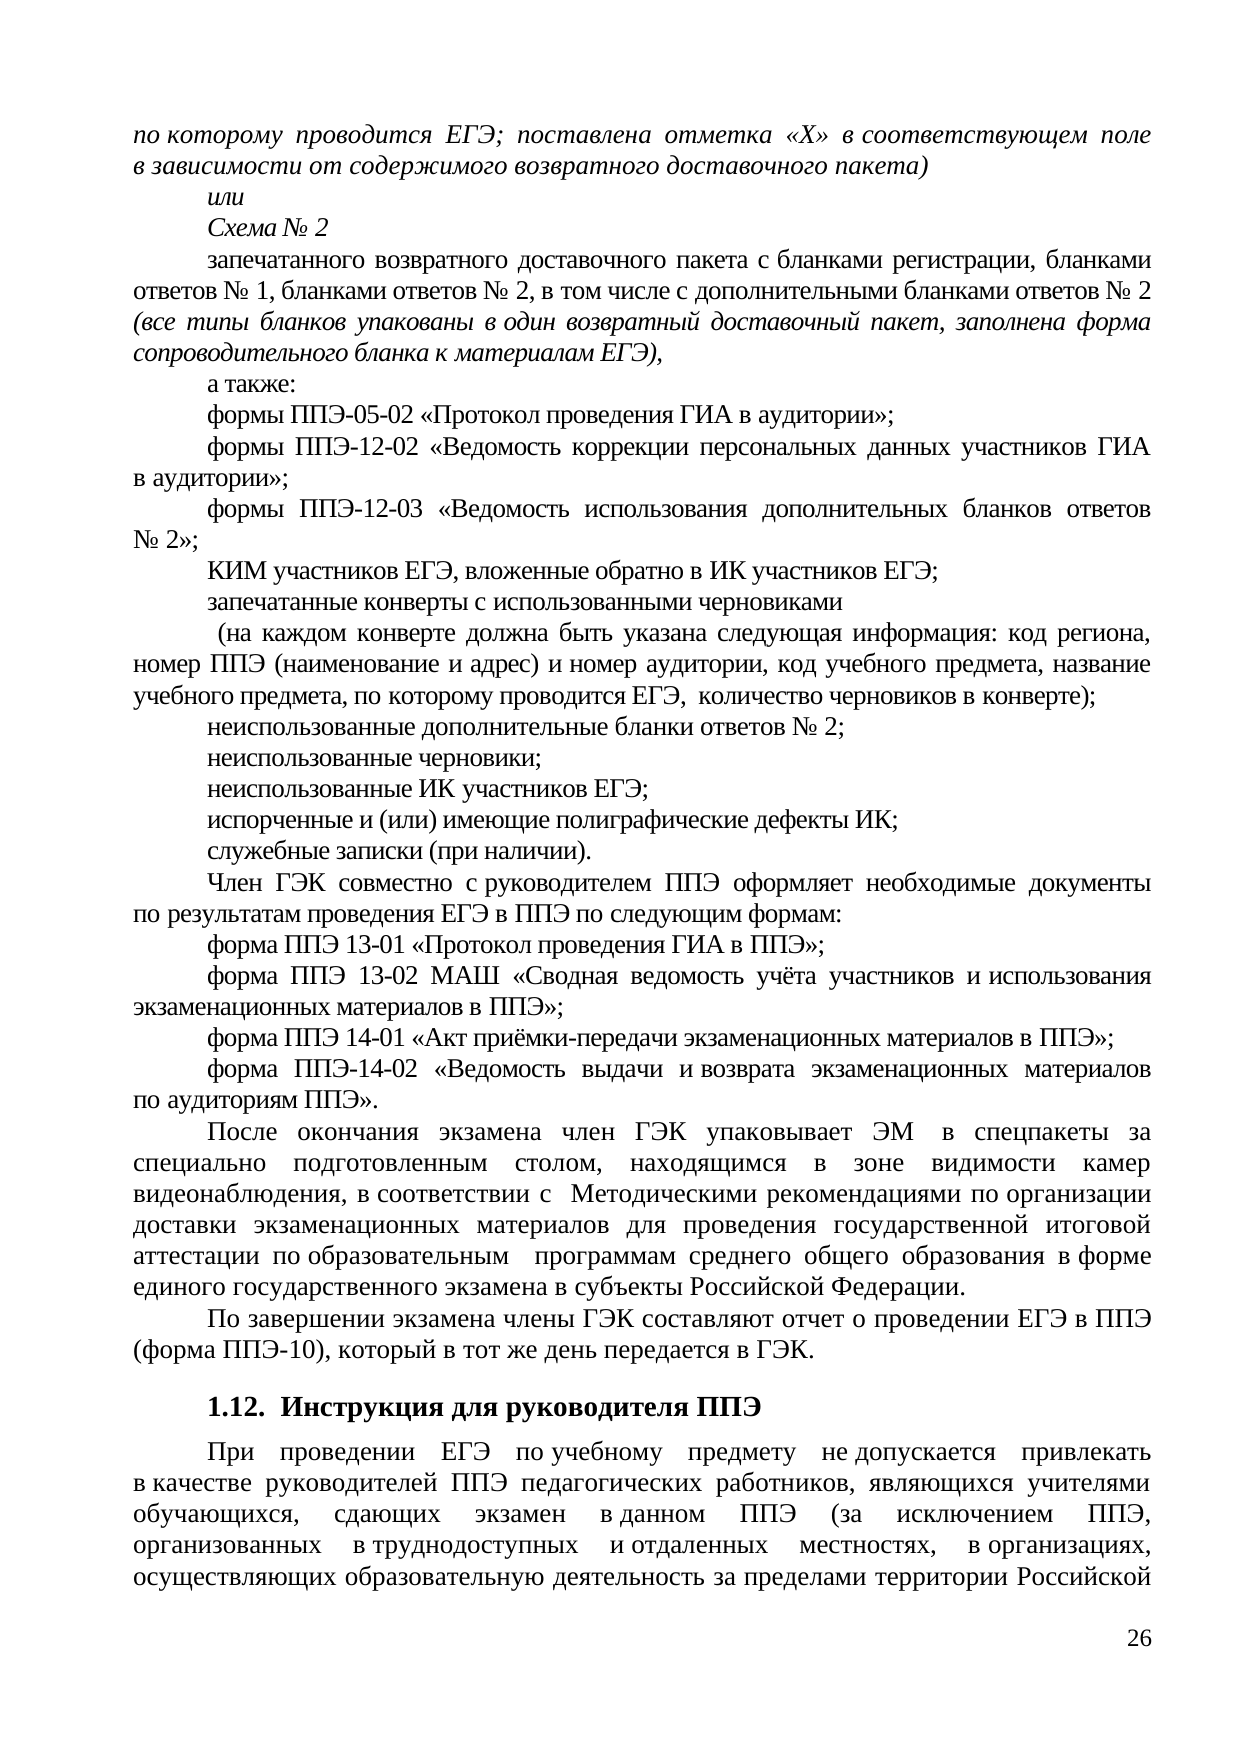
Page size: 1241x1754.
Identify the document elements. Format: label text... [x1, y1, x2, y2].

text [133, 1435, 1152, 1591]
text форма ППЭ 13-01 «Протокол проведения ГИА в ППЭ»; [133, 928, 1152, 959]
text По завершении экзамена члены ГЭК составляют отчет о проведении ЕГЭ в ППЭ (форма ППЭ-10), который в тот же день передается в ГЭК. [133, 1302, 1152, 1364]
text (на каждом конверте должна быть указана следующая информация: код региона, номер ППЭ (наименование и адрес) и номер аудитории, код учебного предмета, название учебного предмета, по которому проводится ЕГЭ, количество черновиков в конверте); [133, 616, 1152, 710]
text форма ППЭ 14-01 «Акт приёмки-передачи экзаменационных материалов в ППЭ»; [133, 1021, 1152, 1052]
text КИМ участников ЕГЭ, вложенные обратно в ИК участников ЕГЭ; [133, 554, 1152, 585]
text или [133, 180, 1152, 212]
text Схема № 2 [133, 212, 1152, 243]
text Член ГЭК совместно с руководителем ППЭ оформляет необходимые документы по результатам проведения ЕГЭ в ППЭ по следующим формам: [133, 866, 1152, 928]
text неиспользованные ИК участников ЕГЭ; [133, 772, 1152, 803]
text После окончания экзамена член ГЭК упаковывает ЭМ в спецпакеты за специально подготовленным столом, находящимся в зоне видимости камер видеонаблюдения, в соответствии с Методическими рекомендациями по организации доставки экзаменационных материалов для проведения государственной итоговой аттестации по образовательным программам среднего общего образования в форме единого государственного экзамена в субъекты Российской Федерации. [133, 1115, 1152, 1302]
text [133, 118, 1152, 180]
text испорченные и (или) имеющие полиграфические дефекты ИК; [133, 803, 1152, 834]
text неиспользованные черновики; [133, 741, 1152, 772]
subtitle Инструкция для руководителя ППЭ [133, 1389, 1152, 1422]
text формы ППЭ-12-03 «Ведомость использования дополнительных бланков ответов № 2»; [133, 492, 1152, 554]
text формы ППЭ-12-02 «Ведомость коррекции персональных данных участников ГИА в аудитории»; [133, 429, 1152, 492]
text форма ППЭ 13-02 МАШ «Сводная ведомость учёта участников и использования экзаменационных материалов в ППЭ»; [133, 959, 1152, 1021]
text запечатанные конверты с использованными черновиками [133, 585, 1152, 616]
text а также: [133, 367, 1152, 398]
text форма ППЭ-14-02 «Ведомость выдачи и возврата экзаменационных материалов по аудиториям ППЭ». [133, 1052, 1152, 1115]
text служебные записки (при наличии). [133, 834, 1152, 866]
text неиспользованные дополнительные бланки ответов № 2; [133, 710, 1152, 741]
text запечатанного возвратного доставочного пакета с бланками регистрации, бланками ответов № 1, бланками ответов № 2, в том числе с дополнительными бланками ответов № 2 (все типы бланков упакованы в один возвратный доставочный пакет, заполнена форма сопроводительного бланка к материалам ЕГЭ), [133, 243, 1152, 367]
text формы ППЭ-05-02 «Протокол проведения ГИА в аудитории»; [133, 398, 1152, 429]
